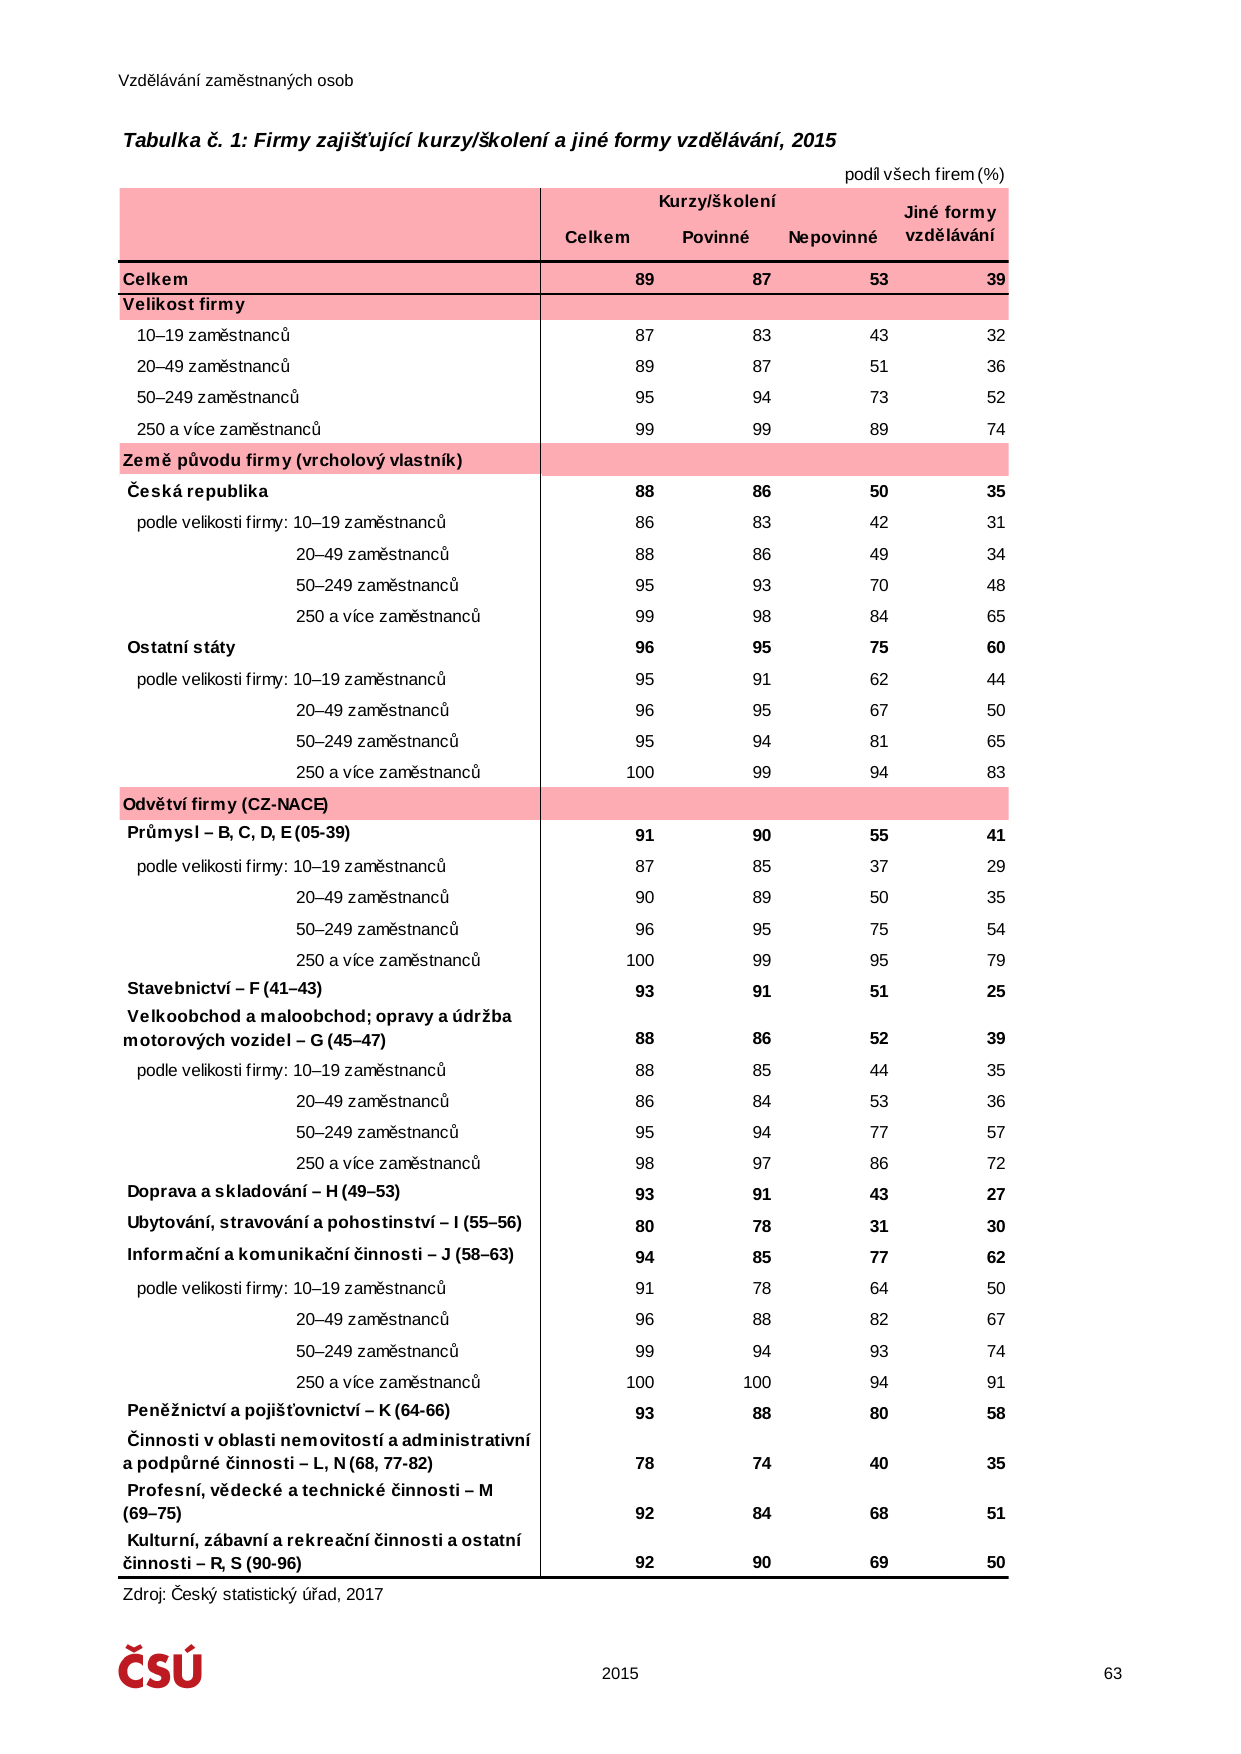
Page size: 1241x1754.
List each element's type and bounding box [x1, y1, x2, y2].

picture [118, 1643, 202, 1689]
